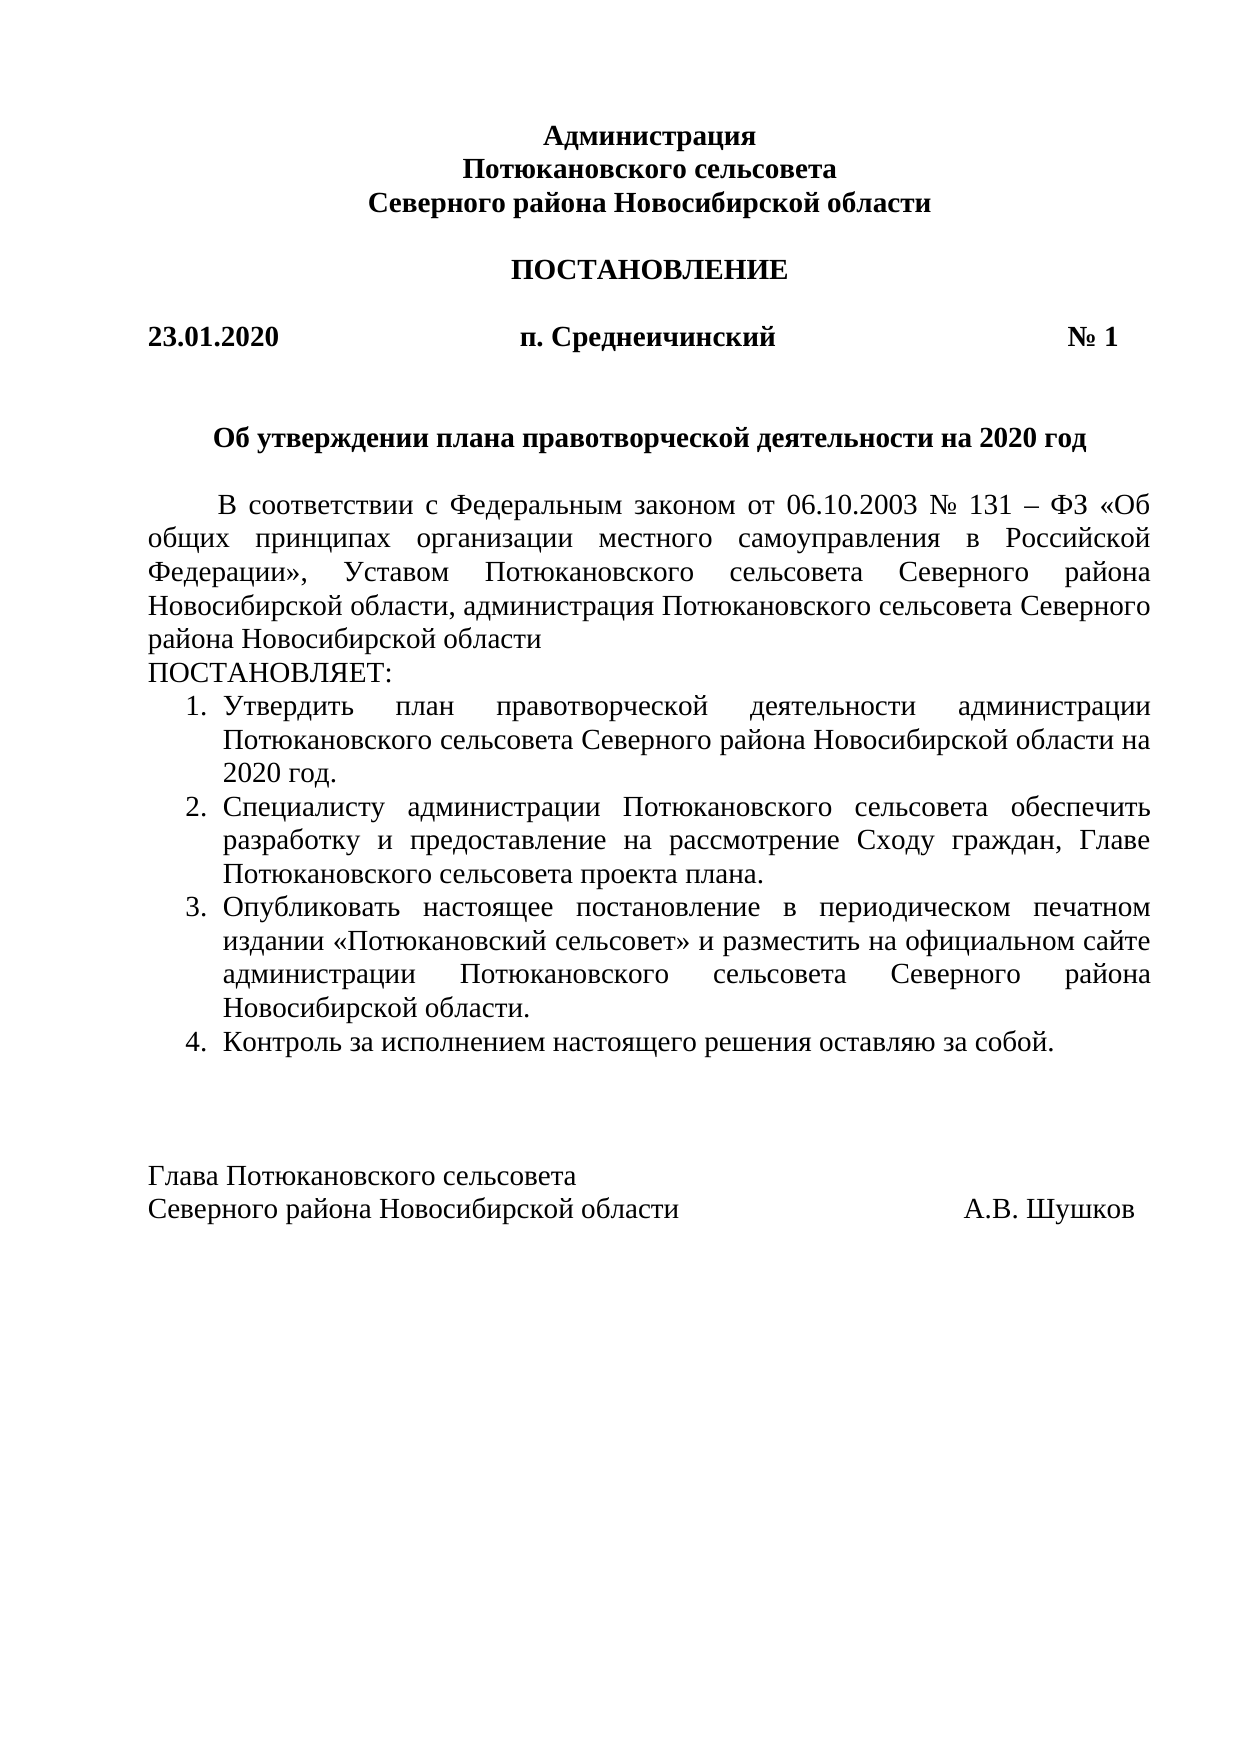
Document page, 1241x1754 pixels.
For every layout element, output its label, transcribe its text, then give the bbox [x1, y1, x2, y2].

list Утвердить план правотворческой деятельности администрации Потюкановского сельсовета Северного района Новосибирской области на 2020 год. [185, 688, 1152, 789]
list Опубликовать настоящее постановление в периодическом печатном издании «Потюкановский сельсовет» и разместить на официальном сайте администрации Потюкановского сельсовета Северного района Новосибирской области. [185, 889, 1152, 1024]
text В соответствии с Федеральным законом от 06.10.2003 № 131 – ФЗ «Об общих принципах организации местного самоуправления в Российской Федерации», Уставом Потюкановского сельсовета Северного района Новосибирской области, администрация Потюкановского сельсовета Северного района Новосибирской области [148, 487, 1152, 655]
text ПОСТАНОВЛЯЕТ: [148, 655, 1152, 688]
text 23.01.2020 п. Среднеичинский № 1 [148, 319, 1152, 353]
text Администрация [148, 118, 1152, 152]
text Потюкановского сельсовета [148, 152, 1152, 185]
text ПОСТАНОВЛЕНИЕ [148, 252, 1152, 286]
list Специалисту администрации Потюкановского сельсовета обеспечить разработку и предоставление на рассмотрение Сходу граждан, Главе Потюкановского сельсовета проекта плана. [185, 789, 1152, 889]
text Об утверждении плана правотворческой деятельности на 2020 год [148, 420, 1152, 453]
text Глава Потюкановского сельсовета [148, 1158, 1152, 1191]
list Контроль за исполнением настоящего решения оставляю за собой. [185, 1024, 1152, 1057]
text Северного района Новосибирской области [148, 185, 1152, 219]
text Северного района Новосибирской области А.В. Шушков [148, 1191, 1152, 1225]
